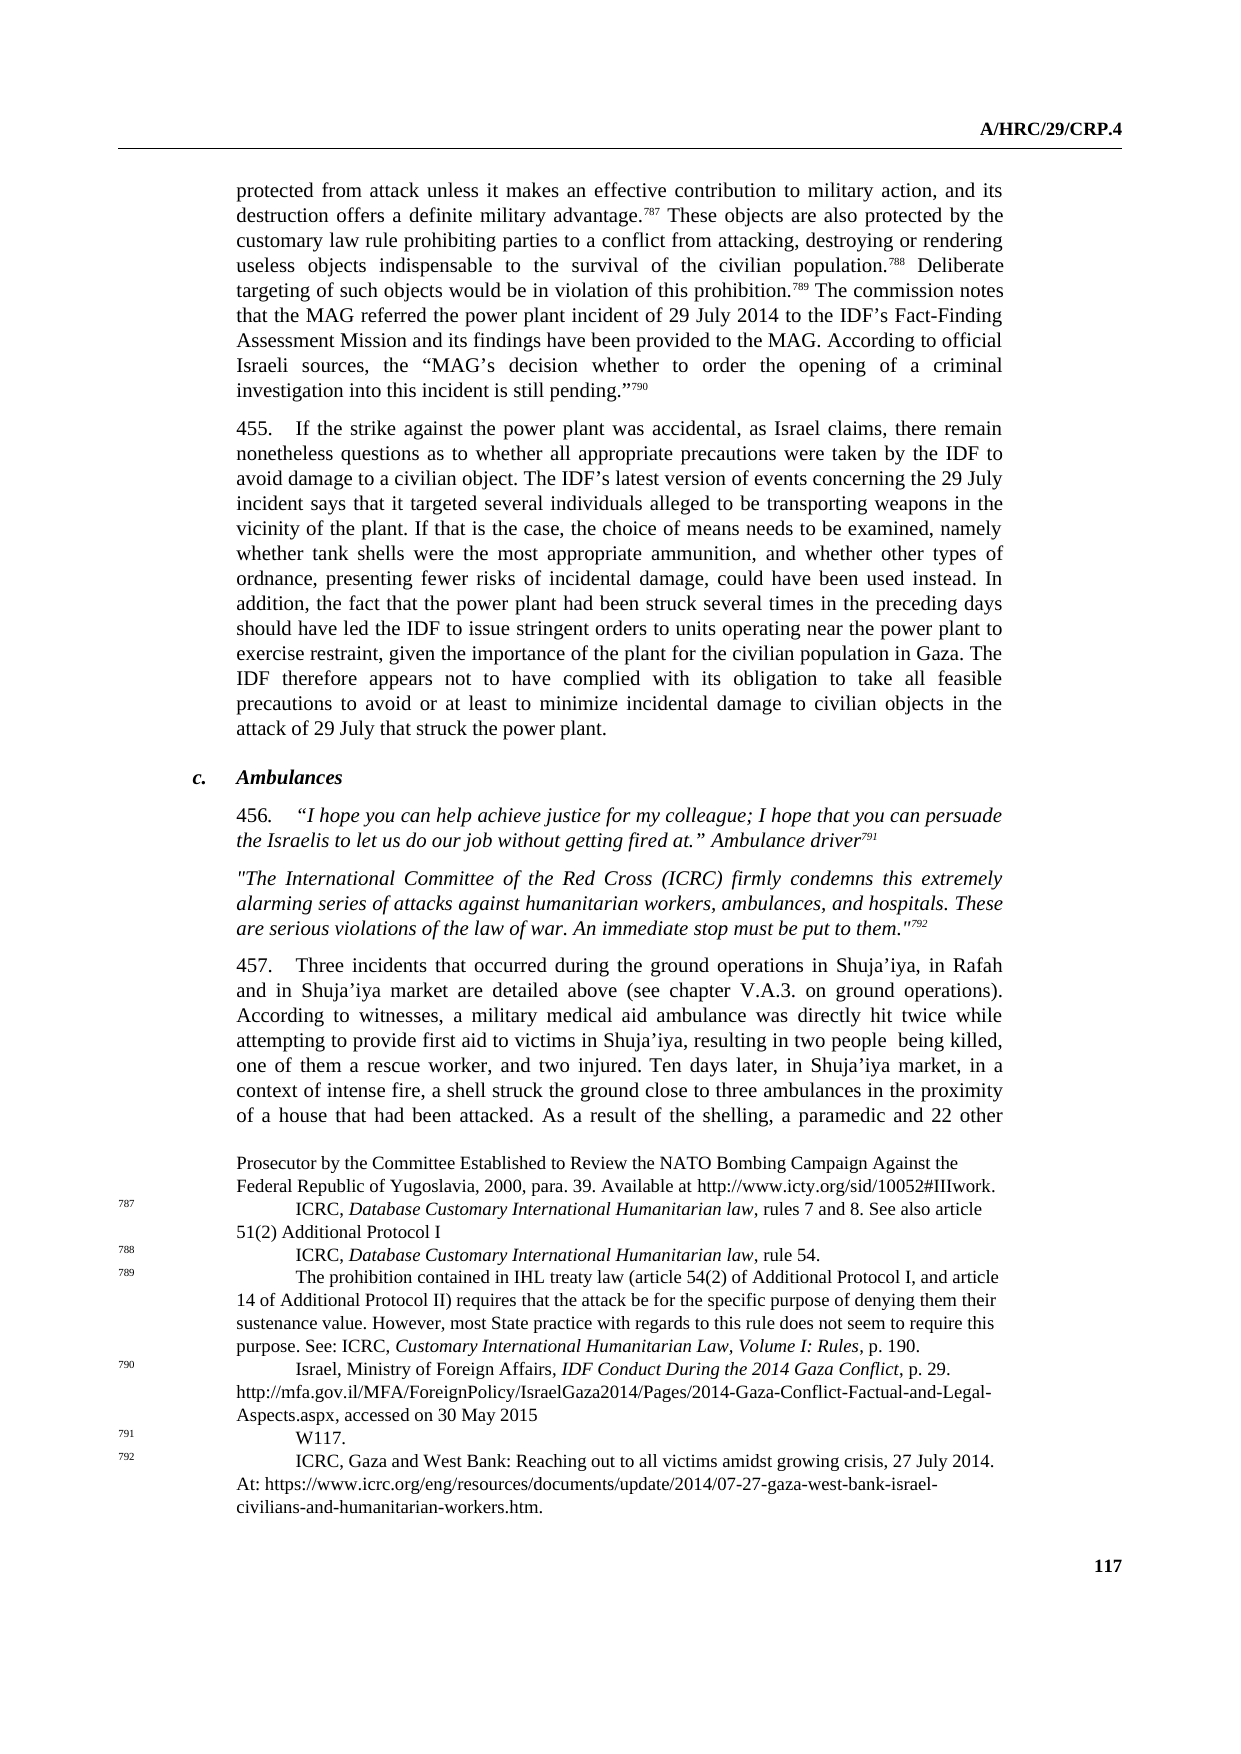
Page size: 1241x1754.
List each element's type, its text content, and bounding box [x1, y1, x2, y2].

text 455. If the strike against the power plant was accidental, as Israel claims, there remain nonetheless questions as to whether all appropriate precautions were taken by the IDF to avoid damage to a civilian object. The IDF’s latest version of events concerning the 29 July incident says that it targeted several individuals alleged to be transporting weapons in the vicinity of the plant. If that is the case, the choice of means needs to be examined, namely whether tank shells were the most appropriate ammunition, and whether other types of ordnance, presenting fewer risks of incidental damage, could have been used instead. In addition, the fact that the power plant had been struck several times in the preceding days should have led the IDF to issue stringent orders to units operating near the power plant to exercise restraint, given the importance of the plant for the civilian population in Gaza. The IDF therefore appears not to have complied with its obligation to take all feasible precautions to avoid or at least to minimize incidental damage to civilian objects in the attack of 29 July that struck the power plant. [236, 415, 1004, 740]
text c. Ambulances [118, 765, 1004, 790]
text "The International Committee of the Red Cross (ICRC) firmly condemns this extremely alarming series of attacks against humanitarian workers, ambulances, and hospitals. These are serious violations of the law of war. An immediate stop must be put to them." [236, 865, 1004, 940]
text 456. “I hope you can help achieve justice for my colleague; I hope that you can persuade the Israelis to let us do our job without getting fired at.” Ambulance driver [236, 802, 1004, 852]
text 457. Three incidents that occurred during the ground operations in Shuja’iya, in Rafah and in Shuja’iya market are detailed above (see chapter V.A.3. on ground operations). According to witnesses, a military medical aid ambulance was directly hit twice while attempting to provide first aid to victims in Shuja’iya, resulting in two people being killed, one of them a rescue worker, and two injured. Ten days later, in Shuja’iya market, in a context of intense fire, a shell struck the ground close to three ambulances in the proximity of a house that had been attacked. As a result of the shelling, a paramedic and 22 other people were killed. In Rafah, on 1 August, eight people burned to death in an ambulance that was hit. [236, 952, 1004, 1127]
text 454. Owing to the limited evidence available to the commission, it is unable to determine whether the power plant suffered incidental damage from an attack directed elsewhere, or whether it was the object of a deliberate attack. The commission notes that the electricity infrastructure servicing the civilian population constitutes a civilian object, which is protected from attack unless it makes an effective contribution to military action, and its destruction offers a definite military advantage. These objects are also protected by the customary law rule prohibiting parties to a conflict from attacking, destroying or rendering useless objects indispensable to the survival of the civilian population. Deliberate targeting of such objects would be in violation of this prohibition. The commission notes that the MAG referred the power plant incident of 29 July 2014 to the IDF’s Fact-Finding Assessment Mission and its findings have been provided to the MAG. According to official Israeli sources, the “MAG’s decision whether to order the opening of a criminal investigation into this incident is still pending.” [236, 177, 1004, 402]
